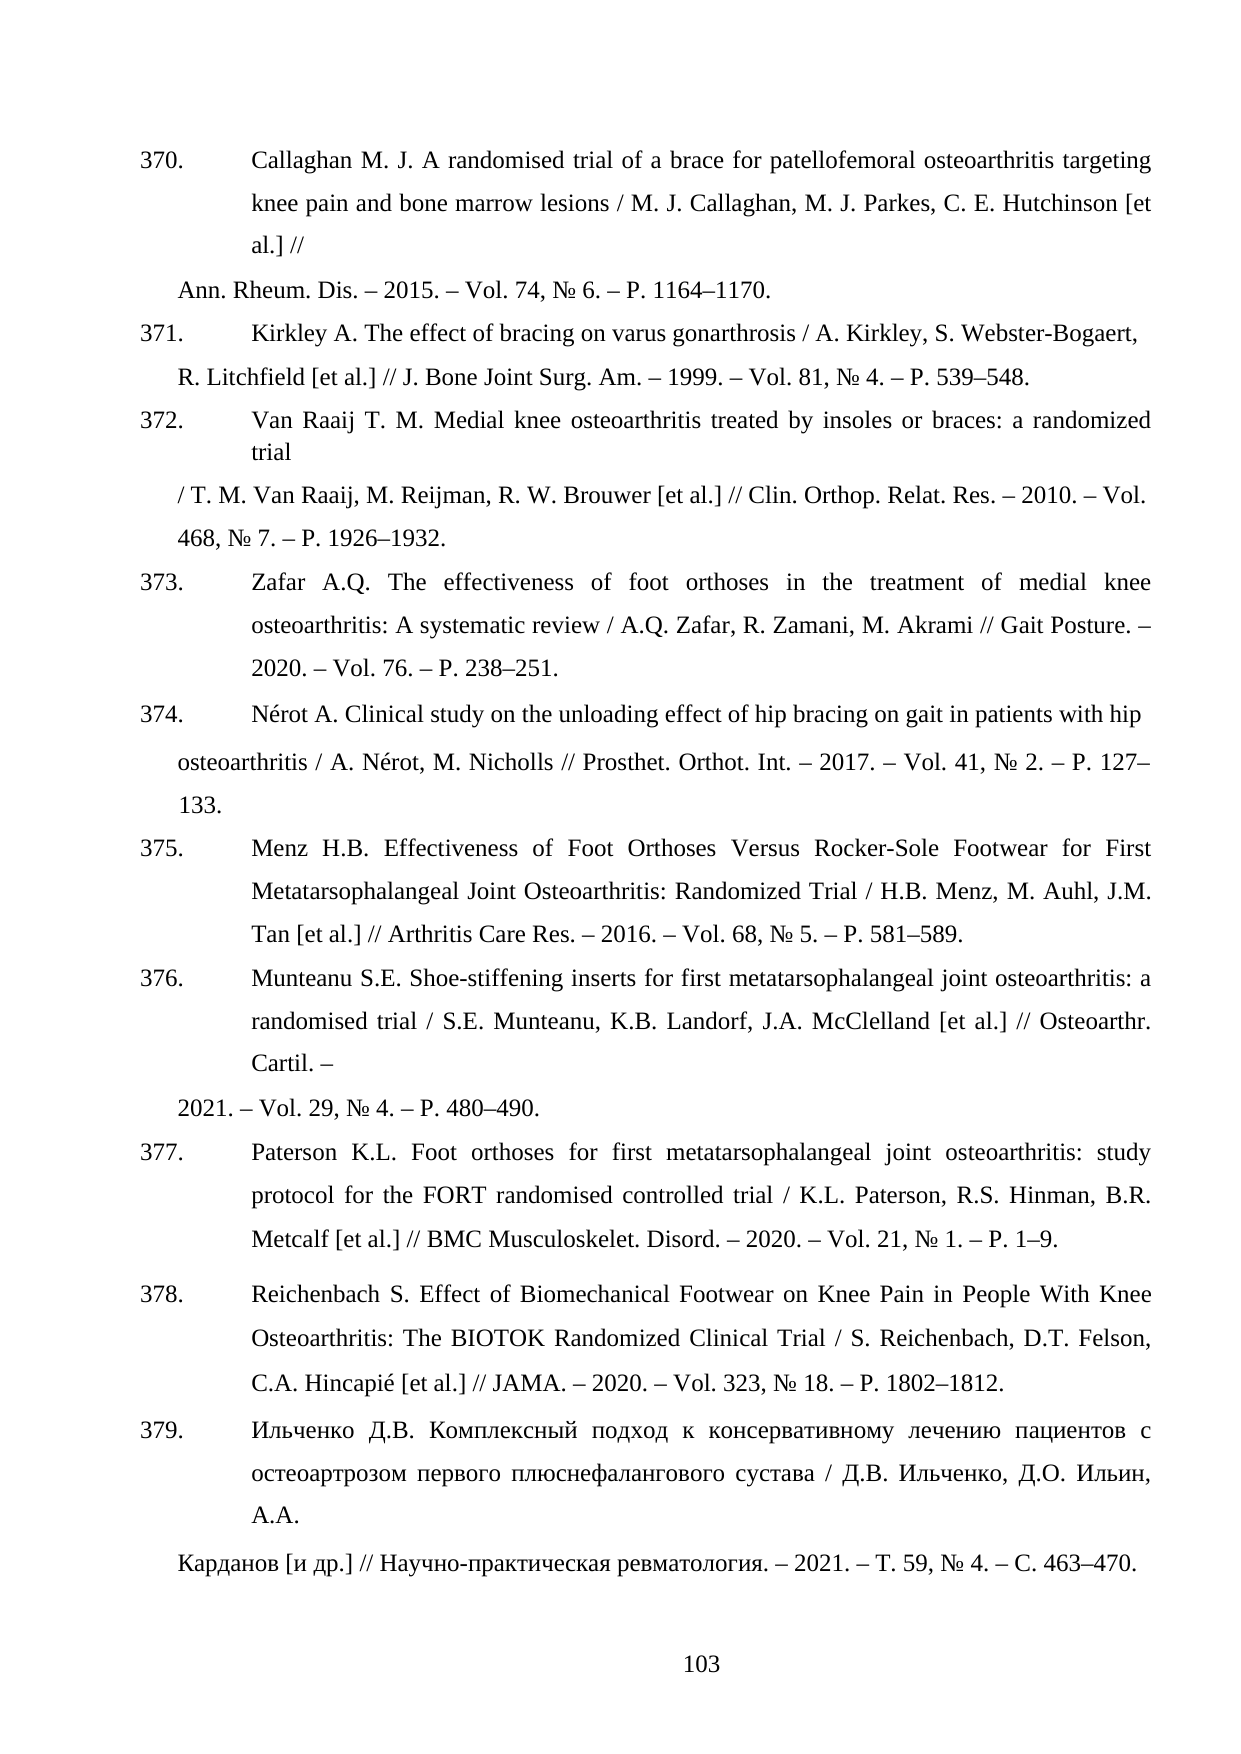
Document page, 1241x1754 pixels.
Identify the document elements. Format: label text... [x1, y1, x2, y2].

list Munteanu S.E. Shoe-stiffening inserts for first metatarsophalangeal joint osteoarthritis: a randomised trial / S.E. Munteanu, K.B. Landorf, J.A. McClelland [et al.] // Osteoarthr. Cartil. – [140, 963, 1153, 1077]
text osteoarthritis / A. Nérot, M. Nicholls // Prosthet. Orthot. Int. – 2017. – Vol. 41, № 2. – P. 127– 133. [177, 747, 1153, 818]
list Ильченко Д.В. Комплексный подход к консервативному лечению пациентов с остеоартрозом первого плюснефалангового сустава / Д.В. Ильченко, Д.О. Ильин, А.А. [140, 1416, 1153, 1529]
list Van Raaij T. M. Medial knee osteoarthritis treated by insoles or braces: a randomized trial [140, 405, 1153, 465]
list Callaghan M. J. A randomised trial of a brace for patellofemoral osteoarthritis targeting knee pain and bone marrow lesions / M. J. Callaghan, M. J. Parkes, C. E. Hutchinson [et al.] // [140, 146, 1153, 259]
text Карданов [и др.] // Научно-практическая ревматология. – 2021. – Т. 59, № 4. – С. 463–470. [177, 1548, 1153, 1576]
list Menz H.B. Effectiveness of Foot Orthoses Versus Rocker-Sole Footwear for First Metatarsophalangeal Joint Osteoarthritis: Randomized Trial / H.B. Menz, M. Auhl, J.M. Tan [et al.] // Arthritis Care Res. – 2016. – Vol. 68, № 5. – P. 581–589. [140, 833, 1153, 948]
text R. Litchfield [et al.] // J. Bone Joint Surg. Am. – 1999. – Vol. 81, № 4. – P. 539–548. [177, 362, 1153, 390]
text Ann. Rheum. Dis. – 2015. – Vol. 74, № 6. – P. 1164–1170. [177, 275, 1153, 303]
text 468, № 7. – P. 1926–1932. [177, 523, 1153, 552]
list Paterson K.L. Foot orthoses for first metatarsophalangeal joint osteoarthritis: study protocol for the FORT randomised controlled trial / K.L. Paterson, R.S. Hinman, B.R. Metcalf [et al.] // BMC Musculoskelet. Disord. – 2020. – Vol. 21, № 1. – P. 1–9. [140, 1137, 1153, 1252]
list Kirkley A. The effect of bracing on varus gonarthrosis / A. Kirkley, S. Webster-Bogaert, [140, 318, 1153, 347]
list Zafar A.Q. The effectiveness of foot orthoses in the treatment of medial knee osteoarthritis: A systematic review / A.Q. Zafar, R. Zamani, M. Akrami // Gait Posture. – 2020. – Vol. 76. – P. 238–251. [140, 567, 1153, 682]
list Nérot A. Clinical study on the unloading effect of hip bracing on gait in patients with hip [140, 699, 1153, 728]
text / T. M. Van Raaij, M. Reijman, R. W. Brouwer [et al.] // Clin. Orthop. Relat. Res. – 2010. – Vol. [177, 480, 1153, 509]
list Reichenbach S. Effect of Biomechanical Footwear on Knee Pain in People With Knee Osteoarthritis: The BIOTOK Randomized Clinical Trial / S. Reichenbach, D.T. Felson, C.A. Hincapié [et al.] // JAMA. – 2020. – Vol. 323, № 18. – P. 1802–1812. [140, 1279, 1153, 1397]
text 2021. – Vol. 29, № 4. – P. 480–490. [177, 1093, 1153, 1122]
